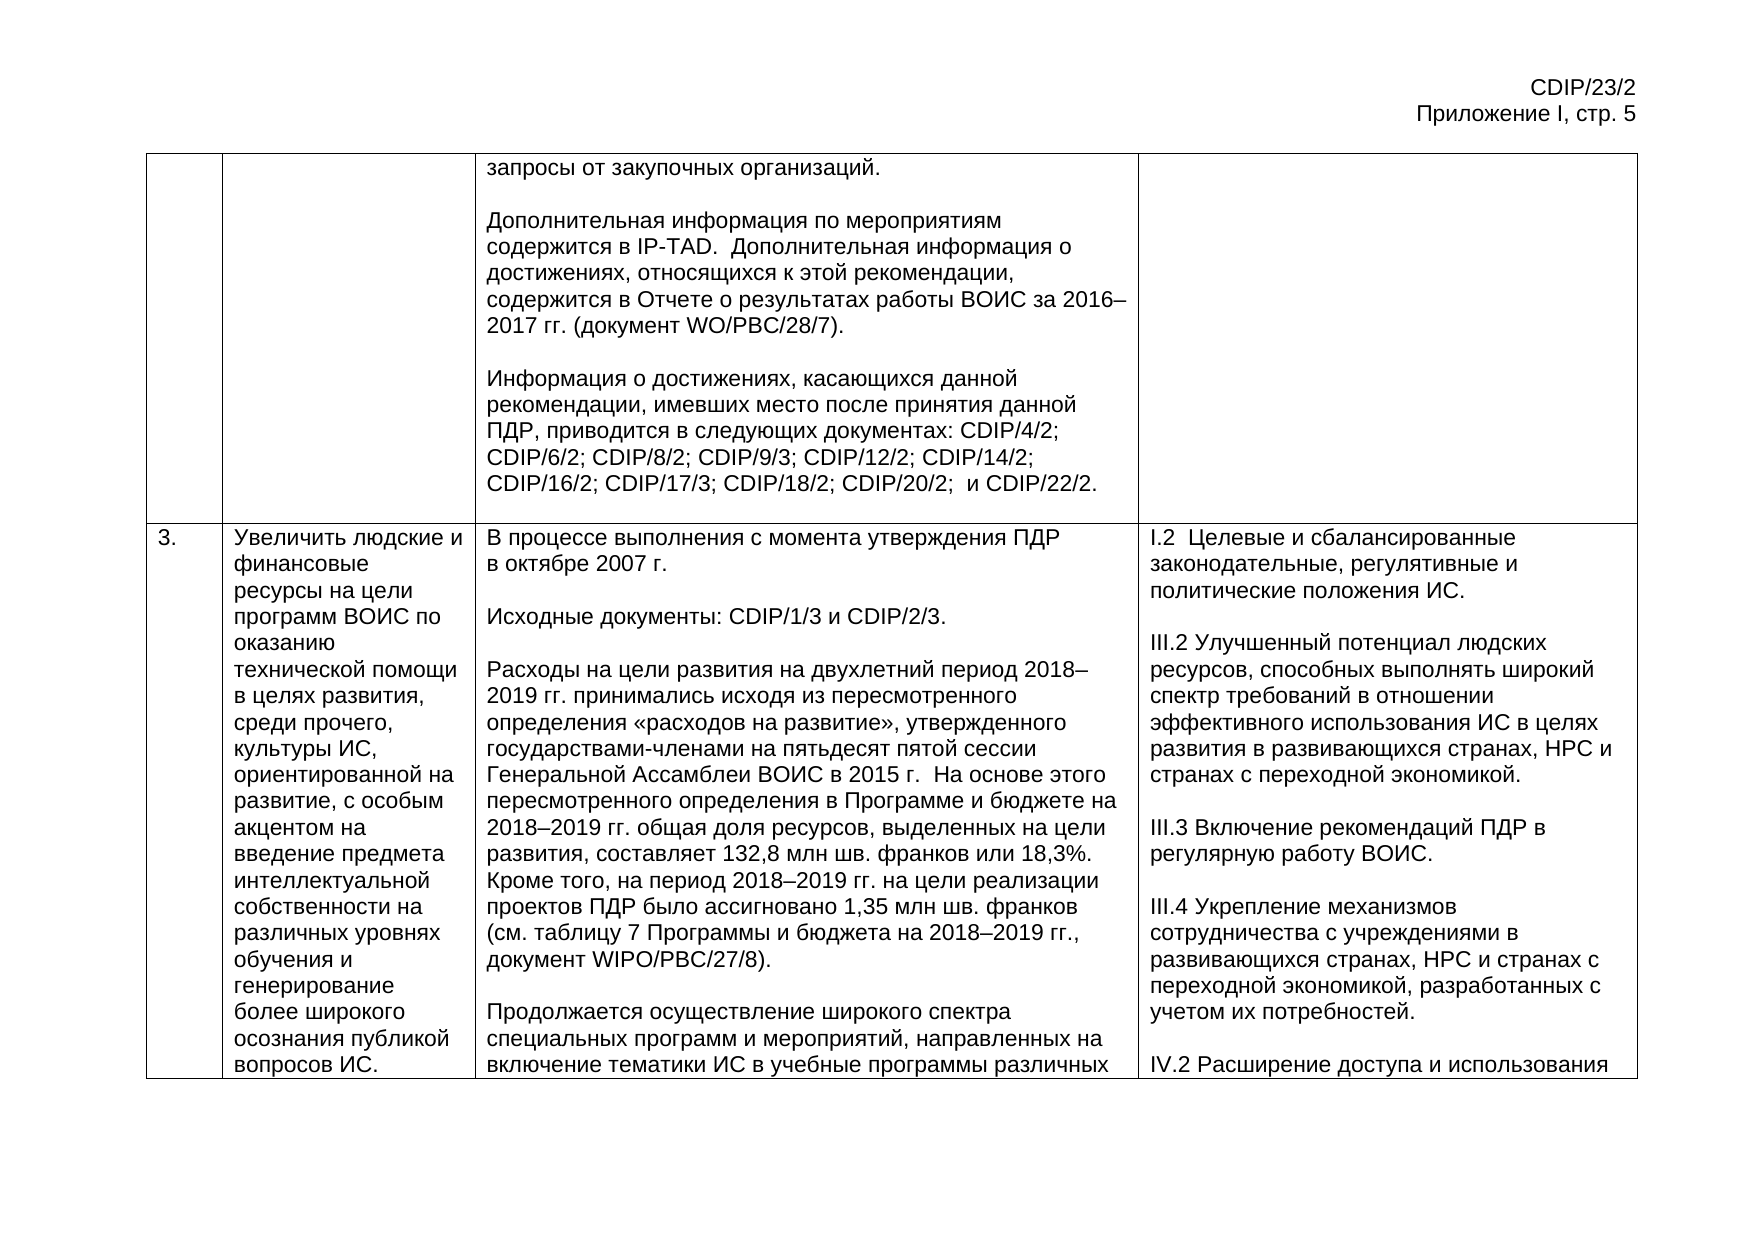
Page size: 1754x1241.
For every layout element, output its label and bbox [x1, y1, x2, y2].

table_cell [476, 154, 1138, 523]
table_cell [147, 524, 222, 1077]
table_cell [223, 154, 475, 523]
table_cell [1139, 154, 1637, 523]
table_cell [1139, 524, 1637, 1077]
table_cell [476, 524, 1138, 1077]
table_cell [147, 154, 222, 523]
table_cell [223, 524, 475, 1077]
